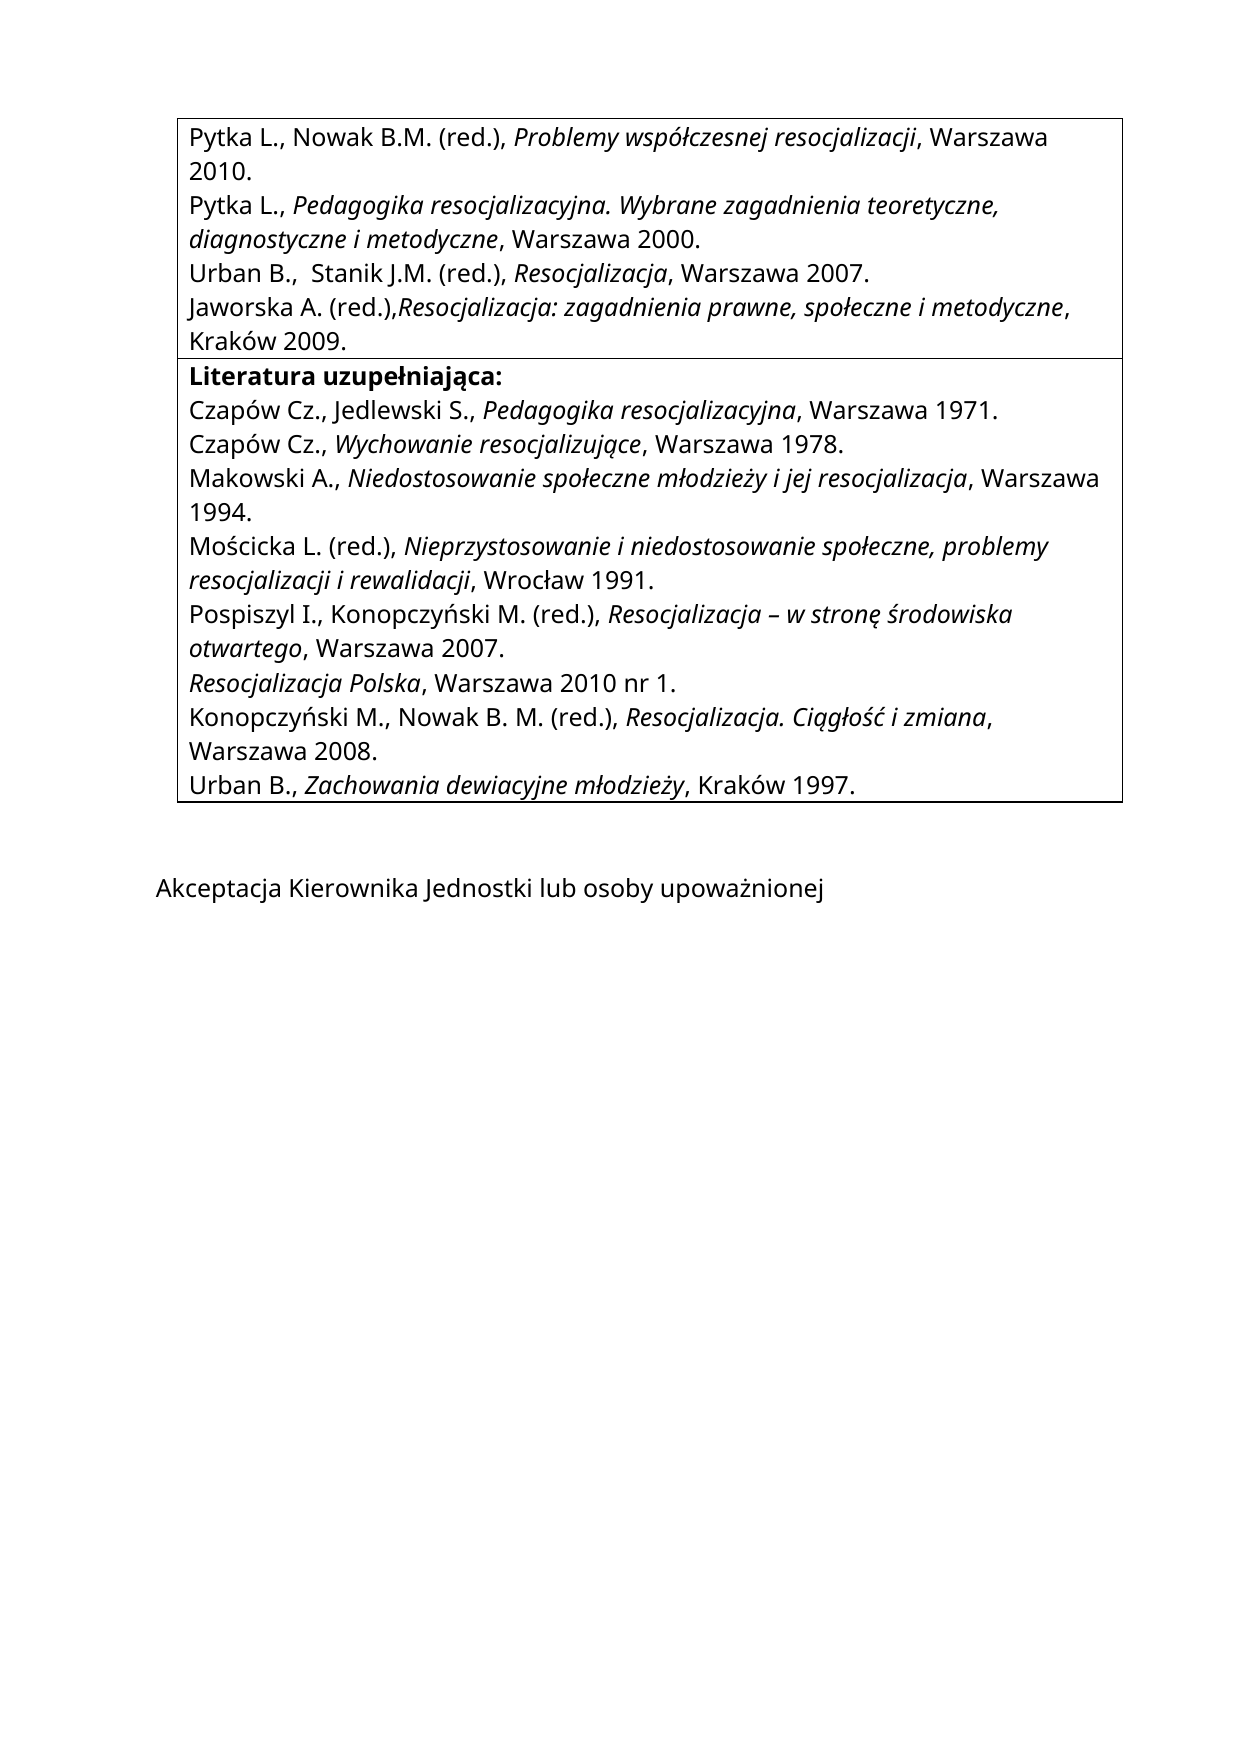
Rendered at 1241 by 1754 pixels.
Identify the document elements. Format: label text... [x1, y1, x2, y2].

text Akceptacja Kierownika Jednostki lub osoby upoważnionej [156, 871, 1122, 905]
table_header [178, 119, 1122, 358]
table_cell Literatura uzupełniająca: Czapów Cz., Jedlewski S., Pedagogika resocjalizacyjna, Warszawa 1971. Czapów Cz., Wychowanie resocjalizujące, Warszawa 1978. Makowski A., Niedostosowanie społeczne młodzieży i jej resocjalizacja, Warszawa 1994. Mościcka L. (red.), Nieprzystosowanie i niedostosowanie społeczne, problemy resocjalizacji i rewalidacji, Wrocław 1991. Pospiszyl I., Konopczyński M. (red.), Resocjalizacja – w stronę środowiska otwartego, Warszawa 2007. Resocjalizacja Polska, Warszawa 2010 nr 1. Konopczyński M., Nowak B. M. (red.), Resocjalizacja. Ciągłość i zmiana, Warszawa 2008. Urban B., Zachowania dewiacyjne młodzieży, Kraków 1997. [178, 359, 1122, 801]
